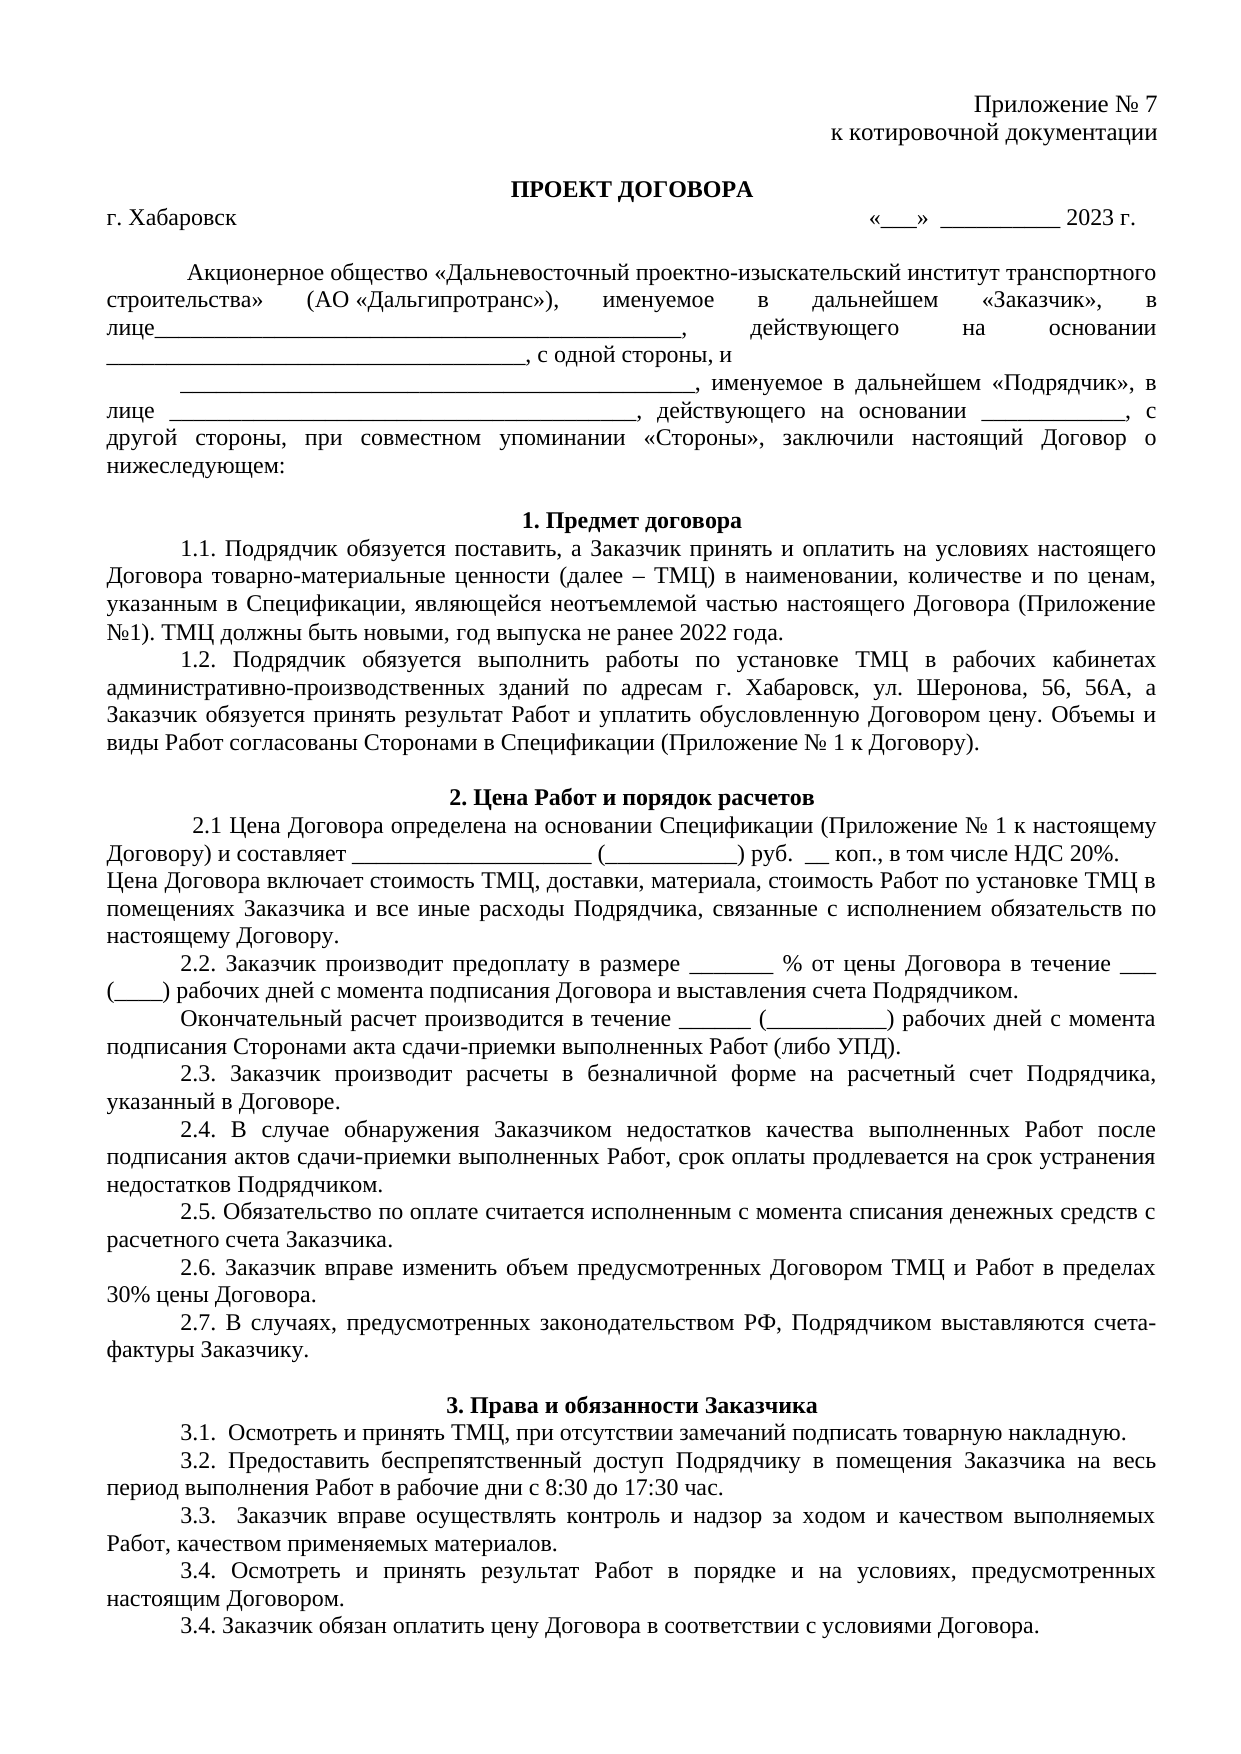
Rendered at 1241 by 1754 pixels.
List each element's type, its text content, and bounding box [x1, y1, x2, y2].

text 1.2. Подрядчик обязуется выполнить работы по установке ТМЦ в рабочих кабинетах административно-производственных зданий по адресам г. Хабаровск, ул. Шеронова, 56, 56А, а Заказчик обязуется принять результат Работ и уплатить обусловленную Договором цену. Объемы и виды Работ согласованы Сторонами в Спецификации (Приложение № 1 к Договору). [106, 645, 1157, 756]
text ___________________________________________, именуемое в дальнейшем «Подрядчик», в лице _______________________________________, действующего на основании ____________, с другой стороны, при совместном упоминании «Стороны», заключили настоящий Договор о нижеследующем: [106, 368, 1157, 478]
text 1. Предмет договора [106, 506, 1157, 534]
text 3.3. Заказчик вправе осуществлять контроль и надзор за ходом и качеством выполняемых Работ, качеством применяемых материалов. [106, 1501, 1157, 1556]
text 3. Права и обязанности Заказчика [106, 1391, 1157, 1418]
text Акционерное общество «Дальневосточный проектно-изыскательский институт транспортного строительства» (АО «Дальгипротранс»), именуемое в дальнейшем «Заказчик», в лице____________________________________________, действующего на основании ___________________________________, с одной стороны, и [106, 258, 1157, 368]
text 1.1. Подрядчик обязуется поставить, а Заказчик принять и оплатить на условиях настоящего Договора товарно-материальные ценности (далее – ТМЦ) в наименовании, количестве и по ценам, указанным в Спецификации, являющейся неотъемлемой частью настоящего Договора (Приложение №1). ТМЦ должны быть новыми, год выпуска не ранее 2022 года. [106, 534, 1157, 645]
text 2.5. Обязательство по оплате считается исполненным с момента списания денежных средств с расчетного счета Заказчика. [106, 1197, 1157, 1253]
text 3.4. Заказчик обязан оплатить цену Договора в соответствии с условиями Договора. [106, 1611, 1157, 1639]
text 2. Цена Работ и порядок расчетов [106, 783, 1157, 811]
text ПРОЕКТ ДОГОВОРА [106, 175, 1157, 202]
text к котировочной документации [106, 117, 1157, 146]
text 3.4. Осмотреть и принять результат Работ в порядке и на условиях, предусмотренных настоящим Договором. [106, 1556, 1157, 1611]
text Цена Договора включает стоимость ТМЦ, доставки, материала, стоимость Работ по установке ТМЦ в помещениях Заказчика и все иные расходы Подрядчика, связанные с исполнением обязательств по настоящему Договору. [106, 866, 1157, 949]
text г. Хабаровск «___» __________ 2023 г. [106, 202, 1157, 230]
text Окончательный расчет производится в течение ______ (__________) рабочих дней с момента подписания Сторонами акта сдачи-приемки выполненных Работ (либо УПД). [106, 1004, 1157, 1059]
text 2.3. Заказчик производит расчеты в безналичной форме на расчетный счет Подрядчика, указанный в Договоре. [106, 1059, 1157, 1114]
text 2.2. Заказчик производит предоплату в размере _______ % от цены Договора в течение ___ (____) рабочих дней с момента подписания Договора и выставления счета Подрядчиком. [106, 949, 1157, 1004]
text 3.1. Осмотреть и принять ТМЦ, при отсутствии замечаний подписать товарную накладную. [106, 1418, 1157, 1446]
text 2.1 Цена Договора определена на основании Спецификации (Приложение № 1 к настоящему Договору) и составляет ____________________ (___________) руб. __ коп., в том числе НДС 20%. [106, 811, 1157, 866]
text 2.4. В случае обнаружения Заказчиком недостатков качества выполненных Работ после подписания актов сдачи-приемки выполненных Работ, срок оплаты продлевается на срок устранения недостатков Подрядчиком. [106, 1114, 1157, 1197]
text Приложение № 7 [106, 89, 1157, 117]
text 2.7. В случаях, предусмотренных законодательством РФ, Подрядчиком выставляются счета-фактуры Заказчику. [106, 1308, 1157, 1363]
text 3.2. Предоставить беспрепятственный доступ Подрядчику в помещения Заказчика на весь период выполнения Работ в рабочие дни с 8:30 до 17:30 час. [106, 1446, 1157, 1501]
text 2.6. Заказчик вправе изменить объем предусмотренных Договором ТМЦ и Работ в пределах 30% цены Договора. [106, 1253, 1157, 1308]
